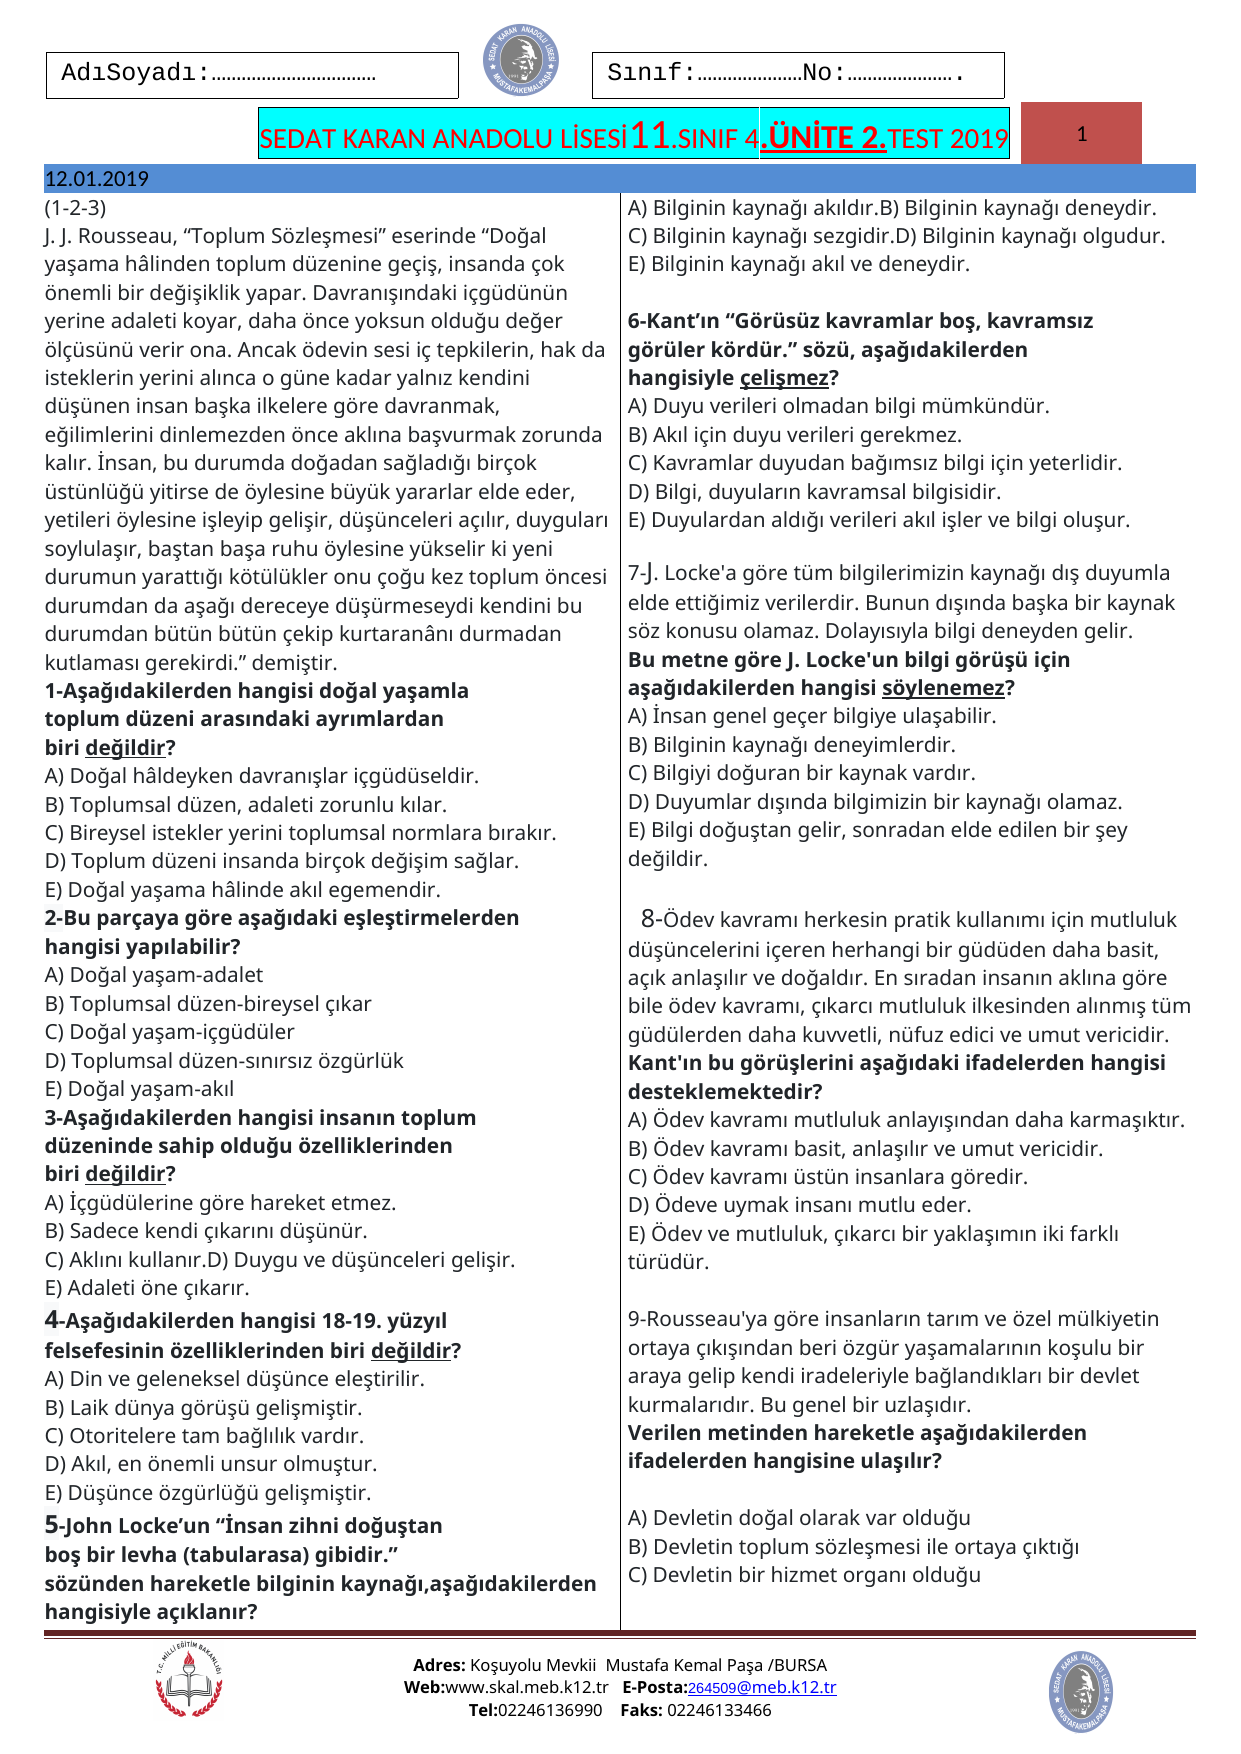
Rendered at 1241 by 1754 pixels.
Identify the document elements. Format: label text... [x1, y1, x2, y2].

picture [153, 1639, 225, 1721]
text A) Doğal hâldeyken davranışlar içgüdüseldir. [44, 761, 613, 790]
text E) Doğal yaşama hâlinde akıl egemendir. [44, 875, 613, 903]
text 2-Bu parçaya göre aşağıdaki eşleştirmelerden hangisi yapılabilir? [44, 903, 613, 960]
text 7-J. Locke'a göre tüm bilgilerimizin kaynağı dış duyumla elde ettiğimiz verilerdir. Bunun dışında başka bir kaynak söz konusu olamaz. Dolayısıyla bilgi deneyden gelir. [628, 554, 1196, 645]
text C) Bilgiyi doğuran bir kaynak vardır. [628, 758, 1196, 787]
text D) Toplum düzeni insanda birçok değişim sağlar. [44, 847, 613, 875]
text E) Ödev ve mutluluk, çıkarcı bir yaklaşımın iki farklı türüdür. [628, 1219, 1196, 1276]
text D) Duyumlar dışında bilgimizin bir kaynağı olamaz. [628, 787, 1196, 815]
text J. J. Rousseau, “Toplum Sözleşmesi” eserinde “Doğal yaşama hâlinden toplum düzenine geçiş, insanda çok önemli bir değişiklik yapar. Davranışındaki içgüdünün yerine adaleti koyar, daha önce yoksun olduğu değer ölçüsünü verir ona. Ancak ödevin sesi iç tepkilerin, hak da isteklerin yerini alınca o güne kadar yalnız kendini düşünen insan başka ilkelere göre davranmak, eğilimlerini dinlemezden önce aklına başvurmak zorunda kalır. İnsan, bu durumda doğadan sağladığı birçok üstünlüğü yitirse de öylesine büyük yararlar elde eder, yetileri öylesine işleyip gelişir, düşünceleri açılır, duyguları soylulaşır, baştan başa ruhu öylesine yükselir ki yeni durumun yarattığı kötülükler onu çoğu kez toplum öncesi durumdan da aşağı dereceye düşürmeseydi kendini bu durumdan bütün bütün çekip kurtaranânı durmadan kutlaması gerekirdi.” demiştir. 1-Aşağıdakilerden hangisi doğal yaşamla toplum düzeni arasındaki ayrımlardan biri değildir? [44, 221, 613, 761]
text 5-John Locke’un “İnsan zihni doğuştan boş bir levha (tabularasa) gibidir.” sözünden hareketle bilginin kaynağı,aşağıdakilerden hangisiyle açıklanır? [44, 1506, 613, 1626]
text E) Duyulardan aldığı verileri akıl işler ve bilgi oluşur. [628, 505, 1196, 534]
text C) Otoritelere tam bağlılık vardır. [44, 1421, 613, 1449]
text D) Toplumsal düzen-sınırsız özgürlük [44, 1046, 613, 1074]
text B) Bilginin kaynağı deneyimlerdir. [628, 730, 1196, 758]
text A) Din ve geleneksel düşünce eleştirilir. [44, 1364, 613, 1393]
text 8-Ödev kavramı herkesin pratik kullanımı için mutluluk düşüncelerini içeren herhangi bir güdüden daha basit, açık anlaşılır ve doğaldır. En sıradan insanın aklına göre bile ödev kavramı, çıkarcı mutluluk ilkesinden alınmış tüm güdülerden daha kuvvetli, nüfuz edici ve umut vericidir. [628, 901, 1196, 1048]
text A) Ödev kavramı mutluluk anlayışından daha karmaşıktır. [628, 1105, 1196, 1134]
text C) Devletin bir hizmet organı olduğu [628, 1560, 1196, 1589]
text D) Ödeve uymak insanı mutlu eder. [628, 1191, 1196, 1219]
text C) Bireysel istekler yerini toplumsal normlara bırakır. [44, 818, 613, 847]
text Kant'ın bu görüşlerini aşağıdaki ifadelerden hangisi desteklemektedir? [628, 1048, 1196, 1105]
text B) Akıl için duyu verileri gerekmez. [628, 420, 1196, 448]
picture [482, 23, 560, 97]
text B) Toplumsal düzen-bireysel çıkar [44, 989, 613, 1017]
text Bu metne göre J. Locke'un bilgi görüşü için aşağıdakilerden hangisi söylenemez? [628, 645, 1196, 702]
text A) Doğal yaşam-adalet [44, 960, 613, 989]
text E) Doğal yaşam-akıl [44, 1074, 613, 1103]
text A) İçgüdülerine göre hareket etmez. [44, 1188, 613, 1216]
picture [1048, 1650, 1114, 1734]
text A) Devletin doğal olarak var olduğu [628, 1503, 1196, 1532]
text E) Düşünce özgürlüğü gelişmiştir. [44, 1478, 613, 1506]
text B) Laik dünya görüşü gelişmiştir. [44, 1393, 613, 1421]
text B) Toplumsal düzen, adaleti zorunlu kılar. [44, 790, 613, 818]
text (1-2-3) [44, 193, 613, 221]
text A) Bilginin kaynağı akıldır.B) Bilginin kaynağı deneydir. [628, 193, 1196, 221]
text A) İnsan genel geçer bilgiye ulaşabilir. [628, 702, 1196, 730]
text C) Ödev kavramı üstün insanlara göredir. [628, 1162, 1196, 1191]
text B) Devletin toplum sözleşmesi ile ortaya çıktığı [628, 1532, 1196, 1560]
text C) Kavramlar duyudan bağımsız bilgi için yeterlidir. [628, 448, 1196, 477]
text B) Sadece kendi çıkarını düşünür. [44, 1216, 613, 1245]
text 3-Aşağıdakilerden hangisi insanın toplum düzeninde sahip olduğu özelliklerinden biri değildir? [44, 1103, 613, 1188]
text C) Aklını kullanır.D) Duygu ve düşünceleri gelişir. [44, 1245, 613, 1273]
text E) Bilgi doğuştan gelir, sonradan elde edilen bir şey değildir. [628, 815, 1196, 872]
text E) Adaleti öne çıkarır. [44, 1273, 613, 1302]
text E) Bilginin kaynağı akıl ve deneydir. [628, 249, 1196, 278]
text D) Akıl, en önemli unsur olmuştur. [44, 1449, 613, 1478]
text 6-Kant’ın “Görüsüz kavramlar boş, kavramsız görüler kördür.” sözü, aşağıdakilerden hangisiyle çelişmez? [628, 306, 1196, 392]
text C) Doğal yaşam-içgüdüler [44, 1017, 613, 1046]
text 9-Rousseau'ya göre insanların tarım ve özel mülkiyetin ortaya çıkışından beri özgür yaşamalarının koşulu bir araya gelip kendi iradeleriyle bağlandıkları bir devlet kurmalarıdır. Bu genel bir uzlaşıdır. Verilen metinden hareketle aşağıdakilerden ifadelerden hangisine ulaşılır? [628, 1304, 1196, 1475]
text C) Bilginin kaynağı sezgidir.D) Bilginin kaynağı olgudur. [628, 221, 1196, 249]
text D) Bilgi, duyuların kavramsal bilgisidir. [628, 477, 1196, 505]
text A) Duyu verileri olmadan bilgi mümkündür. [628, 392, 1196, 420]
text B) Ödev kavramı basit, anlaşılır ve umut vericidir. [628, 1134, 1196, 1162]
text 4-Aşağıdakilerden hangisi 18-19. yüzyıl felsefesinin özelliklerinden biri değildir? [44, 1302, 613, 1364]
